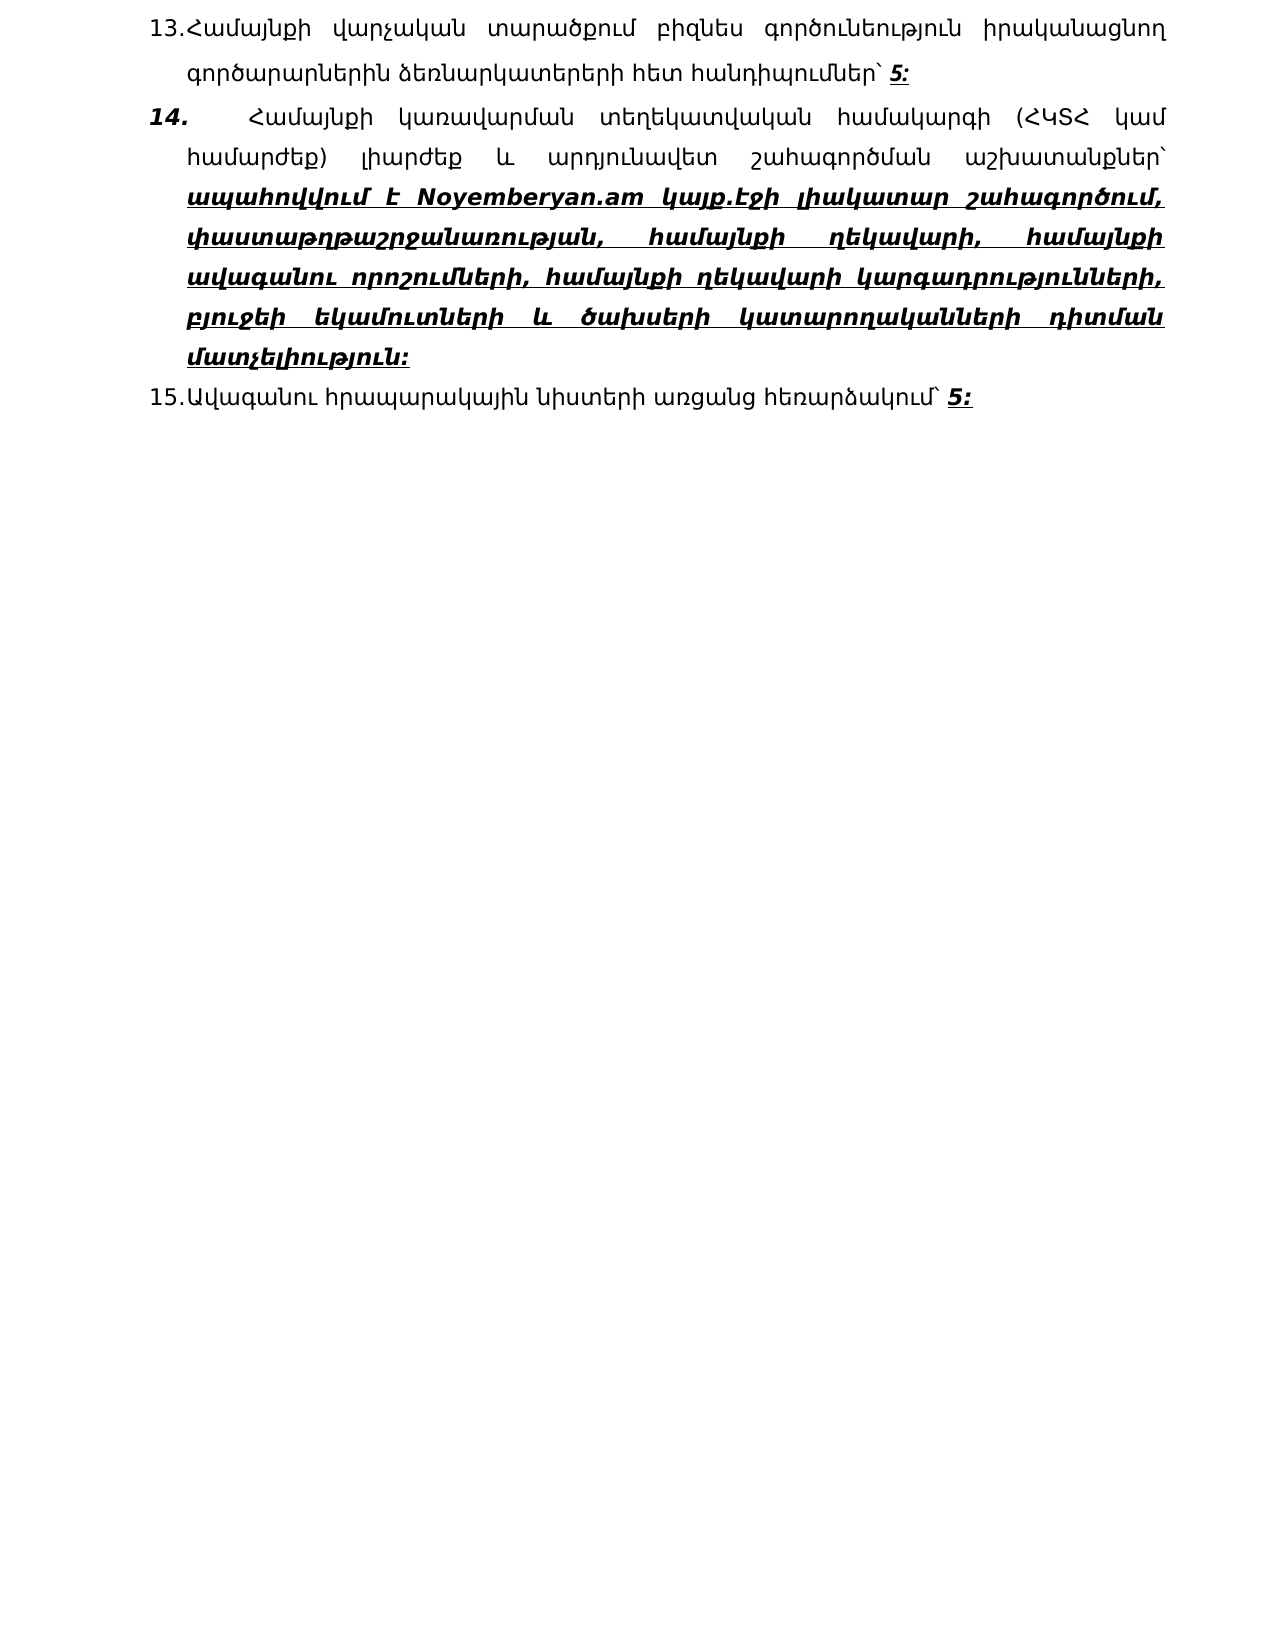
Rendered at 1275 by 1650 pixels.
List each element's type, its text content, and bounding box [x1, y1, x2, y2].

list Ավագանու հրապարակային նիստերի առցանց հեռարձակում՝ 5: [149, 384, 1167, 411]
list Համայնքի կառավարման տեղեկատվական համակարգի (ՀԿՏՀ կամ համարժեք) լիարժեք և արդյունավետ շահագործման աշխատանքներ՝ ապահովվում է Nօyemberyan.am կայք.էջի լիակատար շահագործում, փաստաթղթաշրջանառության, համայնքի ղեկավարի, համայնքի ավագանու որոշումների, համայնքի ղեկավարի կարգադրությունների, բյուջեի եկամուտների և ծախսերի կատարողականների դիտման մատչելիություն: [149, 104, 1167, 371]
list Համայնքի վարչական տարածքում բիզնես գործունեություն իրականացնող գործարարներին ձեռնարկատերերի հետ հանդիպումներ՝ 5: [149, 15, 1167, 88]
